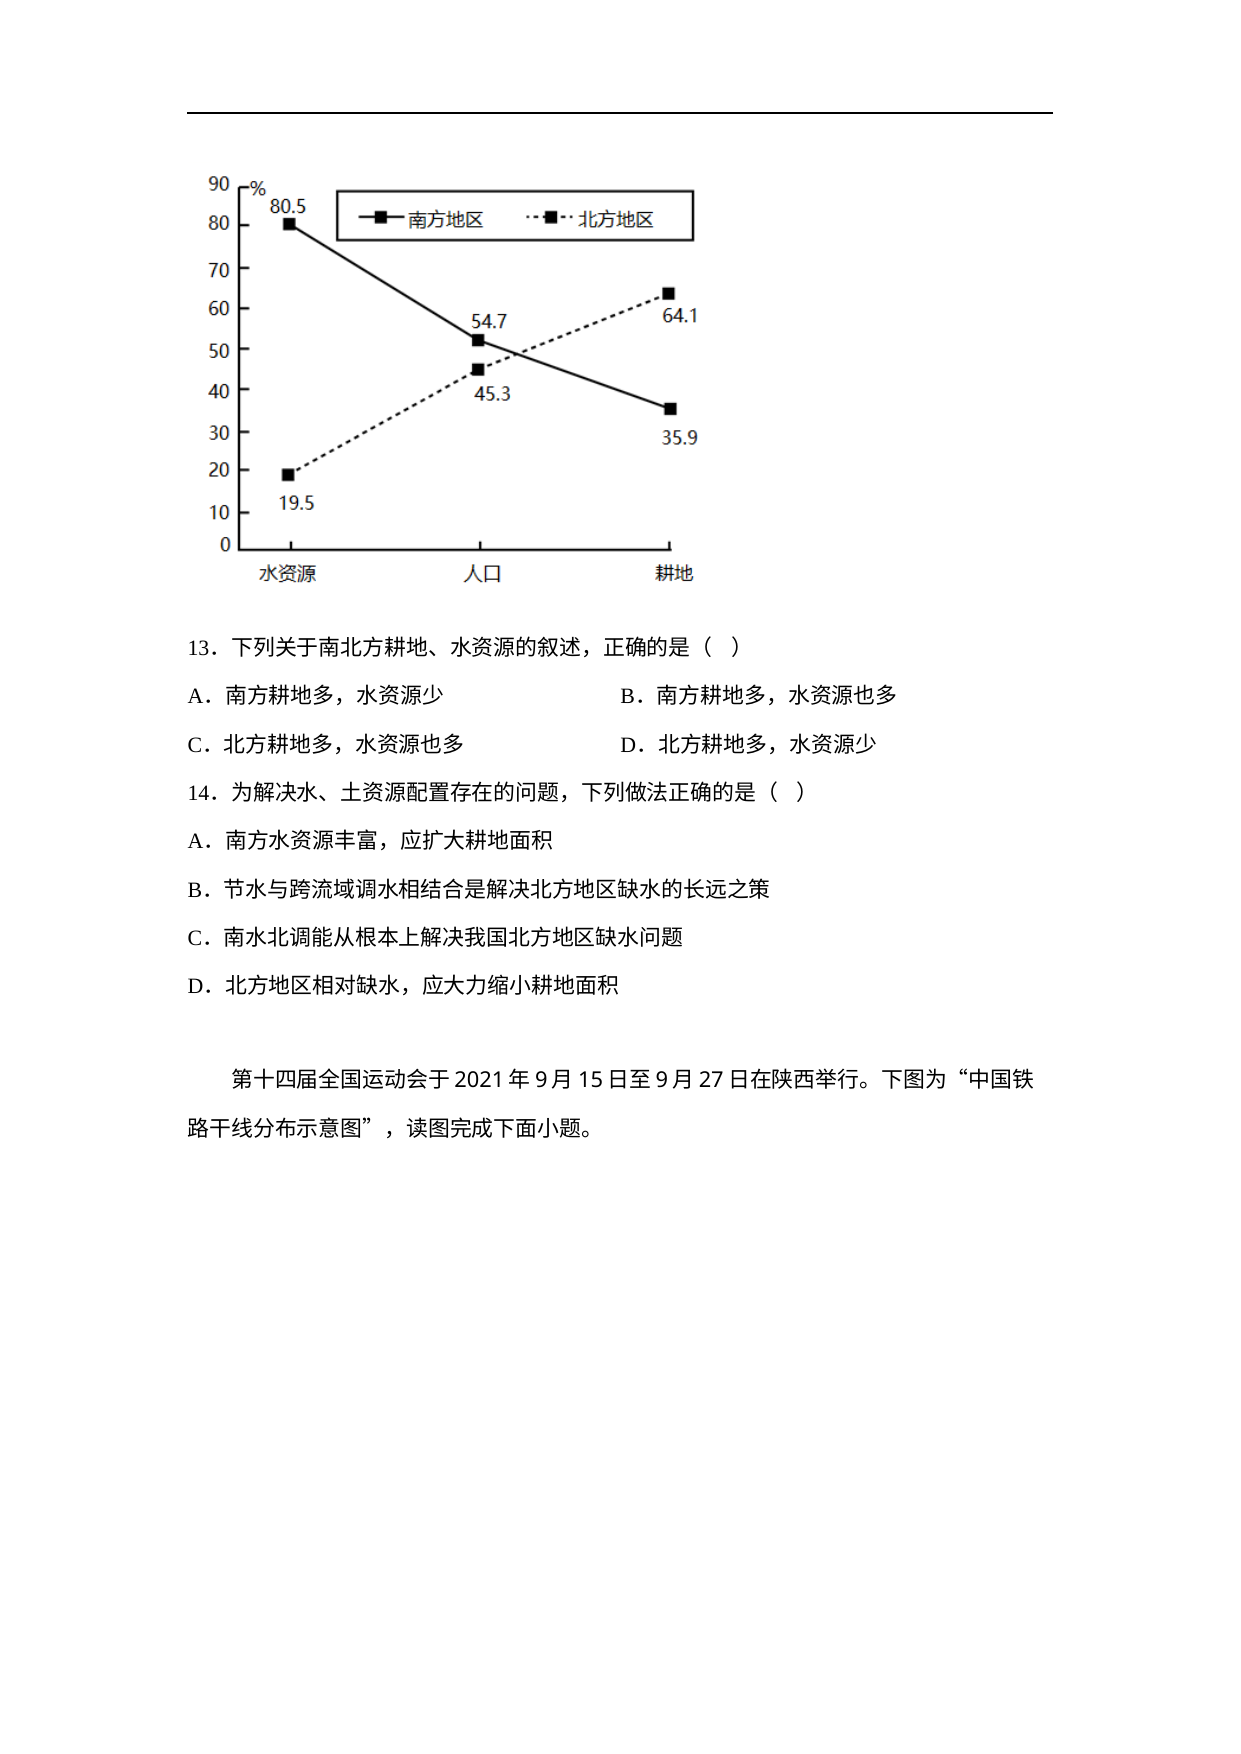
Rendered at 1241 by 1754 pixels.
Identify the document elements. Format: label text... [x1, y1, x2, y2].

text 13．下列关于南北方耕地、水资源的叙述，正确的是（ ） [187, 629, 1053, 662]
text A．南方水资源丰富，应扩大耕地面积 [187, 823, 1053, 855]
picture [187, 162, 776, 606]
text 第十四届全国运动会于2021年9月15日至9月27日在陕西举行。下图为“中国铁路干线分布示意图”，读图完成下面小题。 [187, 1061, 1053, 1143]
text A．南方耕地多，水资源少 B．南方耕地多，水资源也多 [187, 678, 1053, 710]
text C．北方耕地多，水资源也多 D．北方耕地多，水资源少 [187, 726, 1053, 759]
text C．南水北调能从根本上解决我国北方地区缺水问题 [187, 919, 1053, 952]
text 14．为解决水、土资源配置存在的问题，下列做法正确的是（ ） [187, 774, 1053, 807]
text D．北方地区相对缺水，应大力缩小耕地面积 [187, 968, 1053, 1000]
text B．节水与跨流域调水相结合是解决北方地区缺水的长远之策 [187, 871, 1053, 904]
